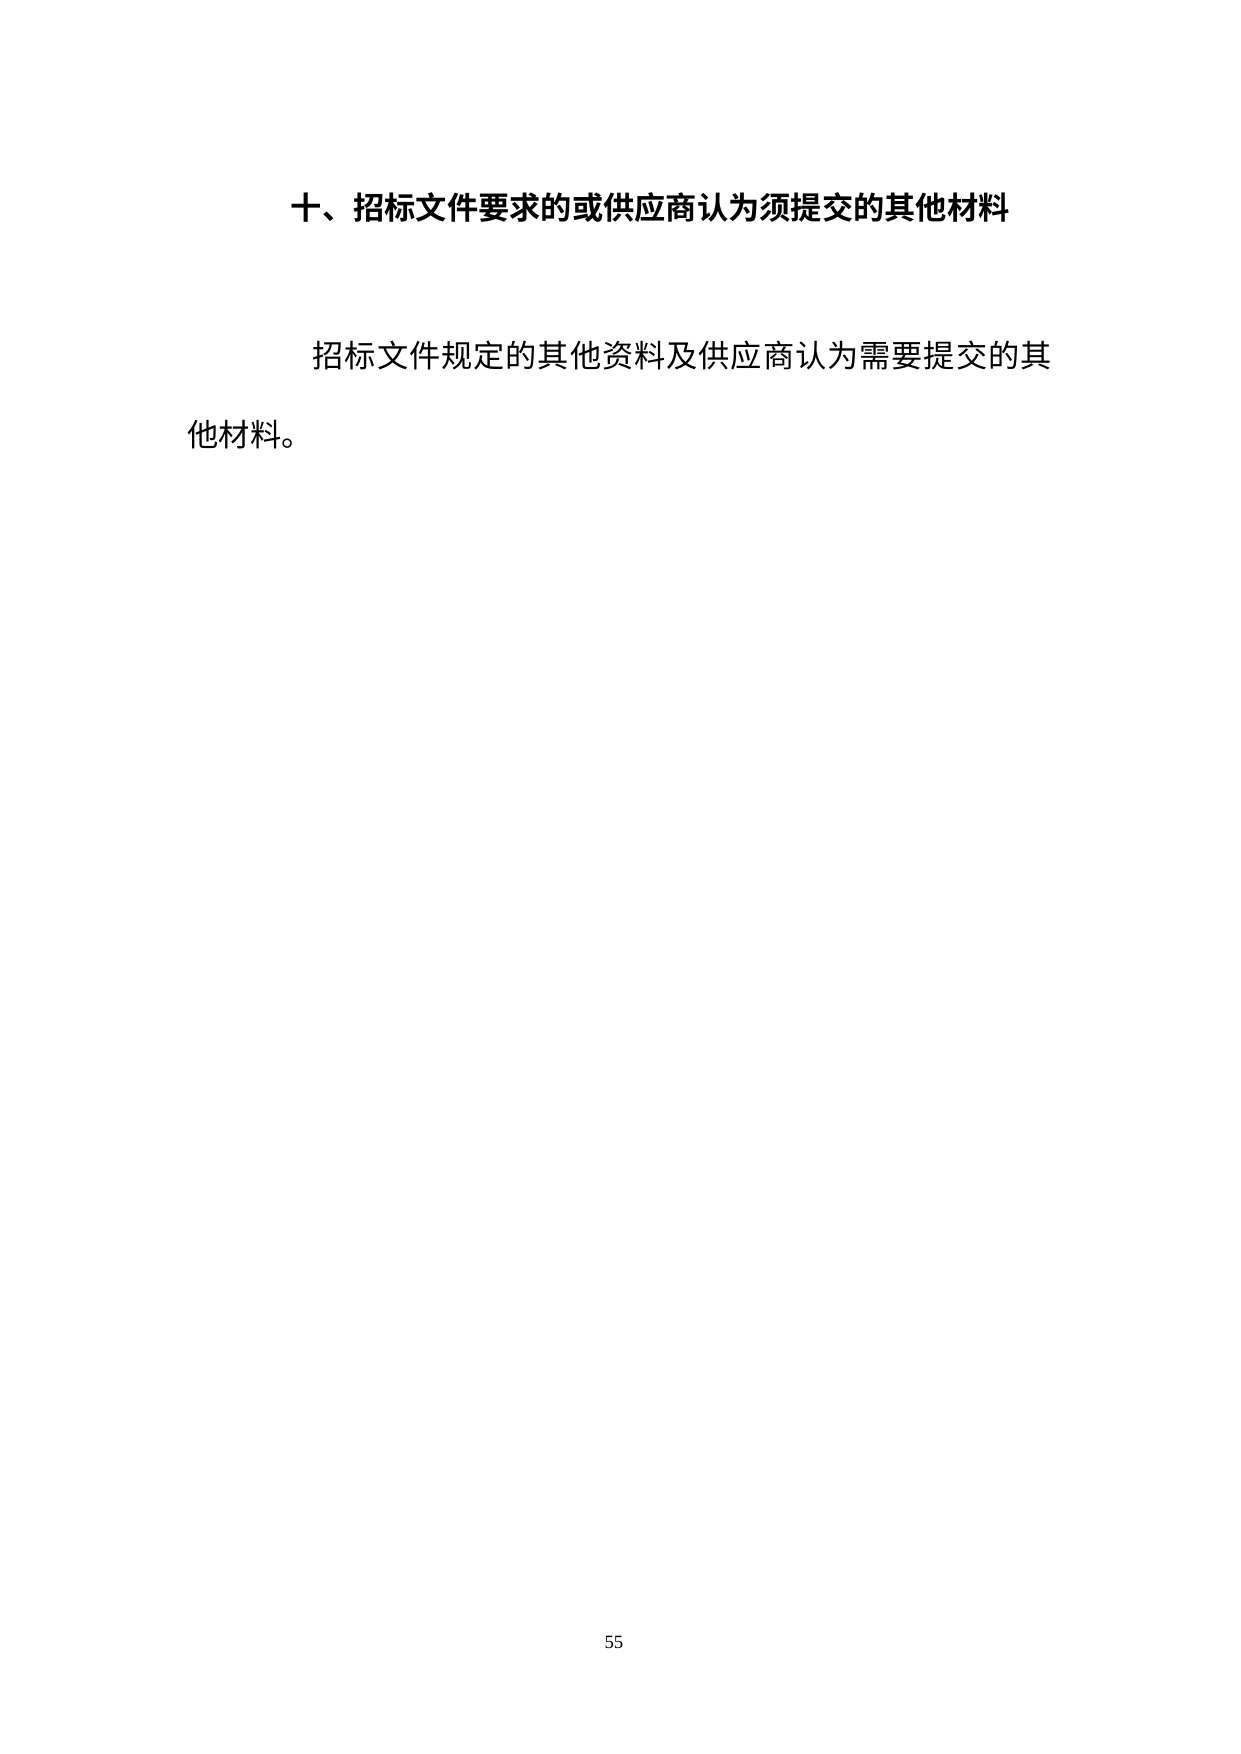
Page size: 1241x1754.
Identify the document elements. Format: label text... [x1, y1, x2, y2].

text 招标文件规定的其他资料及供应商认为需要提交的其他材料。 [187, 314, 1053, 472]
text 十、招标文件要求的或供应商认为须提交的其他材料 [187, 166, 1050, 245]
